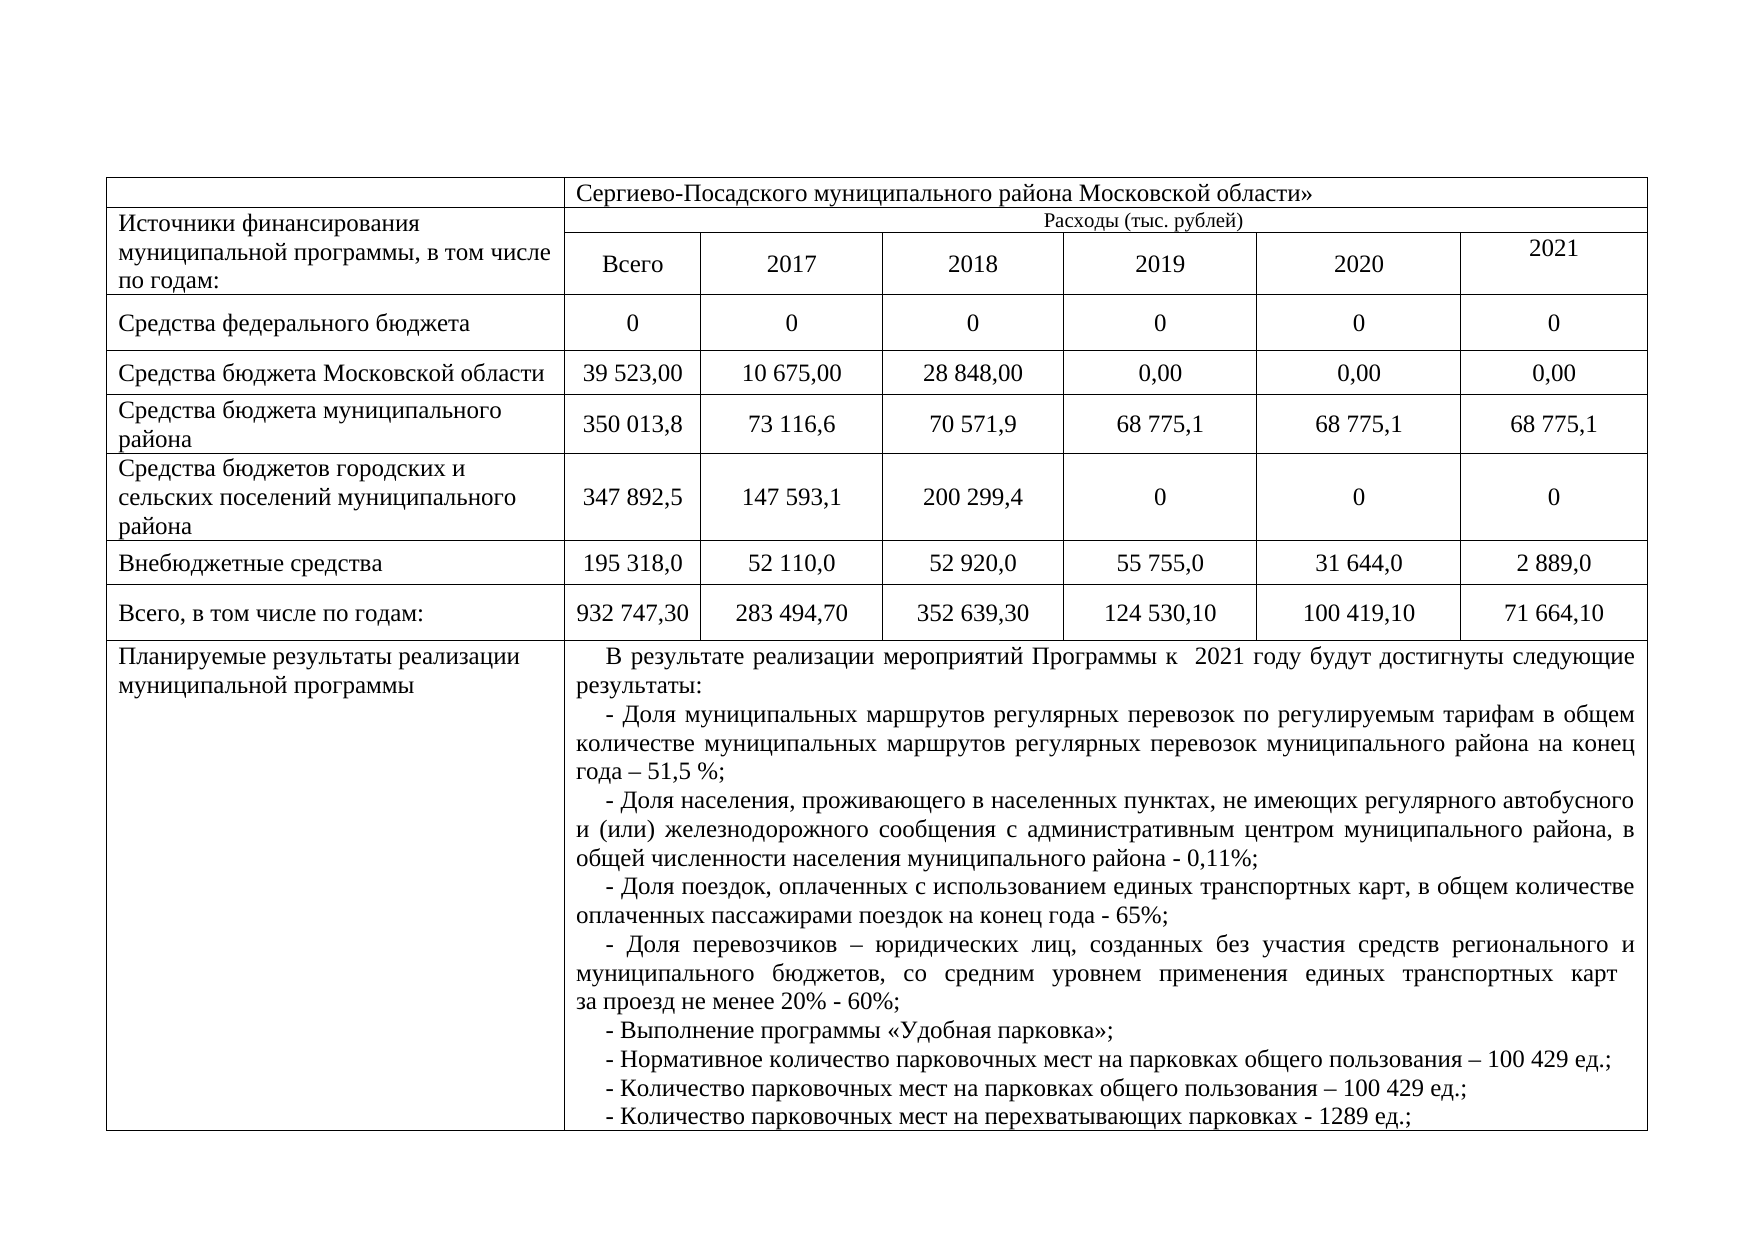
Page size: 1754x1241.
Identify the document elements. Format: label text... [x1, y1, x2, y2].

table_cell 71 664,10 [1461, 585, 1647, 640]
table_cell 0 [1461, 295, 1647, 349]
table_cell 0,00 [1064, 351, 1256, 394]
table_cell 100 419,10 [1257, 585, 1460, 640]
table_cell Средства бюджета Московской области [107, 351, 564, 394]
table_cell Расходы (тыс. рублей) [565, 208, 1647, 232]
table_cell 0,00 [1257, 351, 1460, 394]
table_cell 147 593,1 [701, 454, 882, 540]
table_cell 28 848,00 [883, 351, 1063, 394]
table_cell 0 [1461, 454, 1647, 540]
table_cell 70 571,9 [883, 395, 1063, 452]
table_cell 0 [1064, 454, 1256, 540]
table_cell 283 494,70 [701, 585, 882, 640]
table_cell 52 110,0 [701, 541, 882, 584]
table_cell 0 [1064, 295, 1256, 349]
table_cell 2 889,0 [1461, 541, 1647, 584]
table_cell 124 530,10 [1064, 585, 1256, 640]
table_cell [107, 178, 564, 207]
table_cell Средства бюджета муниципального района [107, 395, 564, 452]
table_cell 68 775,1 [1257, 395, 1460, 452]
table_cell 68 775,1 [1461, 395, 1647, 452]
table_cell 0,00 [1461, 351, 1647, 394]
table_cell 2019 [1064, 233, 1256, 294]
table_cell 2018 [883, 233, 1063, 294]
table_cell 347 892,5 [565, 454, 700, 540]
table_cell 52 920,0 [883, 541, 1063, 584]
table_cell 31 644,0 [1257, 541, 1460, 584]
table_cell 0 [883, 295, 1063, 349]
table_cell 200 299,4 [883, 454, 1063, 540]
table_cell 0 [1257, 295, 1460, 349]
table_cell 352 639,30 [883, 585, 1063, 640]
table_cell 68 775,1 [1064, 395, 1256, 452]
table_cell 2020 [1257, 233, 1460, 294]
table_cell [565, 641, 1647, 1130]
table_cell Источники финансирования муниципальной программы, в том числе по годам: [107, 208, 564, 294]
table_cell 10 675,00 [701, 351, 882, 394]
table_cell 0 [701, 295, 882, 349]
table_cell 55 755,0 [1064, 541, 1256, 584]
table_cell 73 116,6 [701, 395, 882, 452]
table_cell Средства бюджетов городских и сельских поселений муниципального района [107, 454, 564, 540]
table_cell Внебюджетные средства [107, 541, 564, 584]
table_cell 932 747,30 [565, 585, 700, 640]
table_cell 195 318,0 [565, 541, 700, 584]
table_cell 0 [1257, 454, 1460, 540]
table_cell 2017 [701, 233, 882, 294]
table_cell 2021 [1461, 233, 1647, 294]
table_cell Всего, в том числе по годам: [107, 585, 564, 640]
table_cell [565, 178, 1647, 207]
table_cell 0 [565, 295, 700, 349]
table_cell 39 523,00 [565, 351, 700, 394]
table_cell 350 013,8 [565, 395, 700, 452]
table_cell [107, 641, 564, 1130]
table_cell Средства федерального бюджета [107, 295, 564, 349]
table_cell Всего [565, 233, 700, 294]
